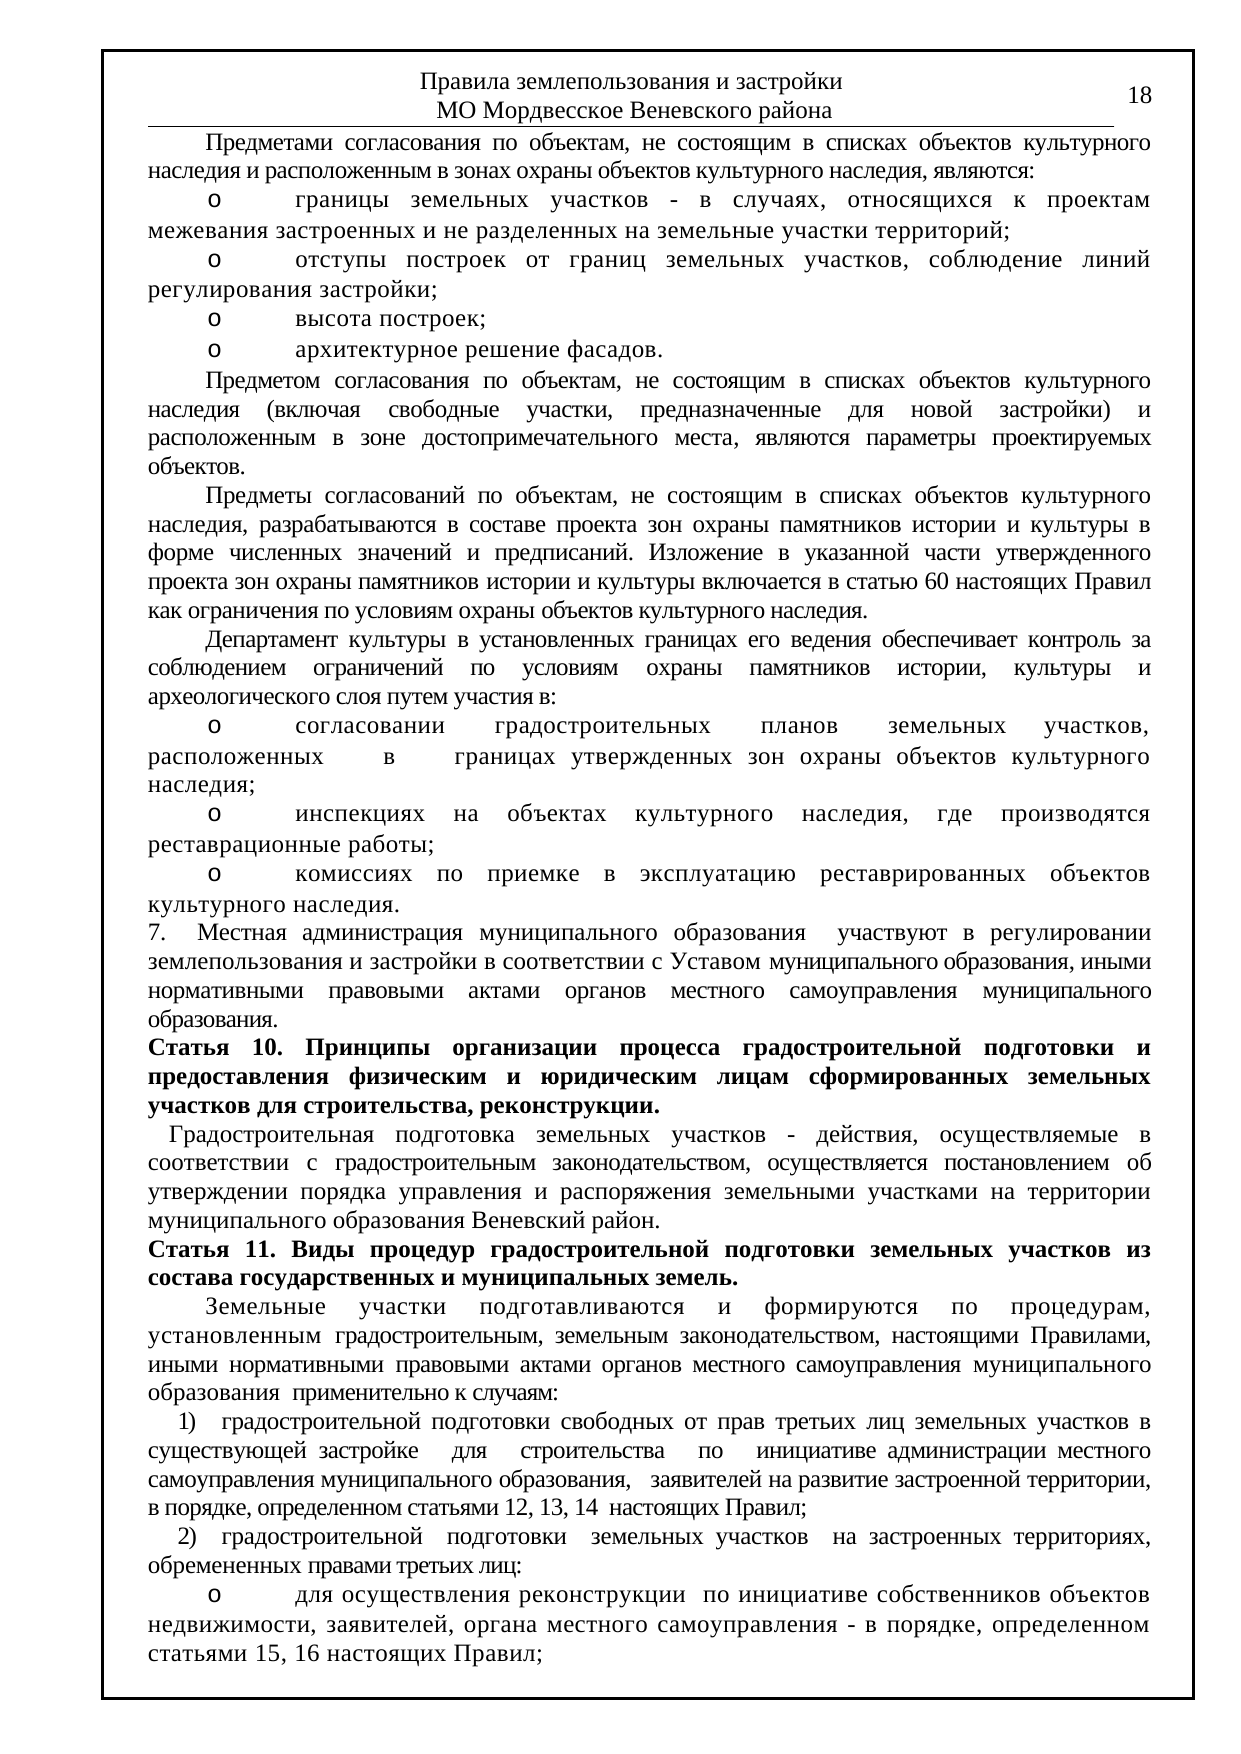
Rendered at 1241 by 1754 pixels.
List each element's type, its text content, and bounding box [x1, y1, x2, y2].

text архитектурное решение фасадов. [148, 334, 1152, 365]
text комиссиях по приемке в эксплуатацию реставрированных объектов культурного наследия. [148, 858, 1152, 917]
text инспекциях на объектах культурного наследия, где производятся реставрационные работы; [148, 798, 1152, 858]
subtitle Статья 10. Принципы организации процесса градостроительной подготовки и предоставления физическим и юридическим лицам сформированных земельных участков для строительства, реконструкции. [148, 1032, 1152, 1119]
text отступы построек от границ земельных участков, соблюдение линий регулирования застройки; [148, 244, 1152, 303]
text 1) градостроительной подготовки свободных от прав третьих лиц земельных участков в существующей застройке для строительства по инициативе администрации местного самоуправления муниципального образования, заявителей на развитие застроенной территории, в порядке, определенном статьями 12, 13, 14 настоящих Правил; [148, 1406, 1152, 1521]
text Предметы согласований по объектам, не состоящим в списках объектов культурного наследия, разрабатываются в составе проекта зон охраны памятников истории и культуры в форме численных значений и предписаний. Изложение в указанной части утвержденного проекта зон охраны памятников истории и культуры включается в статью 60 настоящих Правил как ограничения по условиям охраны объектов культурного наследия. [148, 480, 1152, 624]
text Градостроительная подготовка земельных участков - действия, осуществляемые в соответствии с градостроительным законодательством, осуществляется постановлением об утверждении порядка управления и распоряжения земельными участками на территории муниципального образования Веневский район. [148, 1119, 1152, 1234]
text Предметом согласования по объектам, не состоящим в списках объектов культурного наследия (включая свободные участки, предназначенные для новой застройки) и расположенным в зоне достопримечательного места, являются параметры проектируемых объектов. [148, 365, 1152, 480]
text 2) градостроительной подготовки земельных участков на застроенных территориях, обремененных правами третьих лиц: [148, 1521, 1152, 1579]
text 7. Местная администрация муниципального образования участвуют в регулировании землепользования и застройки в соответствии с Уставом муниципального образования, иными нормативными правовыми актами органов местного самоуправления муниципального образования. [148, 917, 1152, 1032]
text Предметами согласования по объектам, не состоящим в списках объектов культурного наследия и расположенным в зонах охраны объектов культурного наследия, являются: [148, 127, 1152, 184]
text высота построек; [148, 303, 1152, 334]
text Земельные участки подготавливаются и формируются по процедурам, установленным градостроительным, земельным законодательством, настоящими Правилами, иными нормативными правовыми актами органов местного самоуправления муниципального образования применительно к случаям: [148, 1291, 1152, 1406]
text для осуществления реконструкции по инициативе собственников объектов недвижимости, заявителей, органа местного самоуправления - в порядке, определенном статьями 15, 16 настоящих Правил; [148, 1579, 1152, 1667]
text границы земельных участков - в случаях, относящихся к проектам межевания застроенных и не разделенных на земельные участки территорий; [148, 184, 1152, 244]
subtitle Статья 11. Виды процедур градостроительной подготовки земельных участков из состава государственных и муниципальных земель. [148, 1234, 1152, 1291]
text согласовании градостроительных планов земельных участков, расположенных в границах утвержденных зон охраны объектов культурного наследия; [148, 710, 1152, 798]
text Департамент культуры в установленных границах его ведения обеспечивает контроль за соблюдением ограничений по условиям охраны памятников истории, культуры и археологического слоя путем участия в: [148, 624, 1152, 710]
